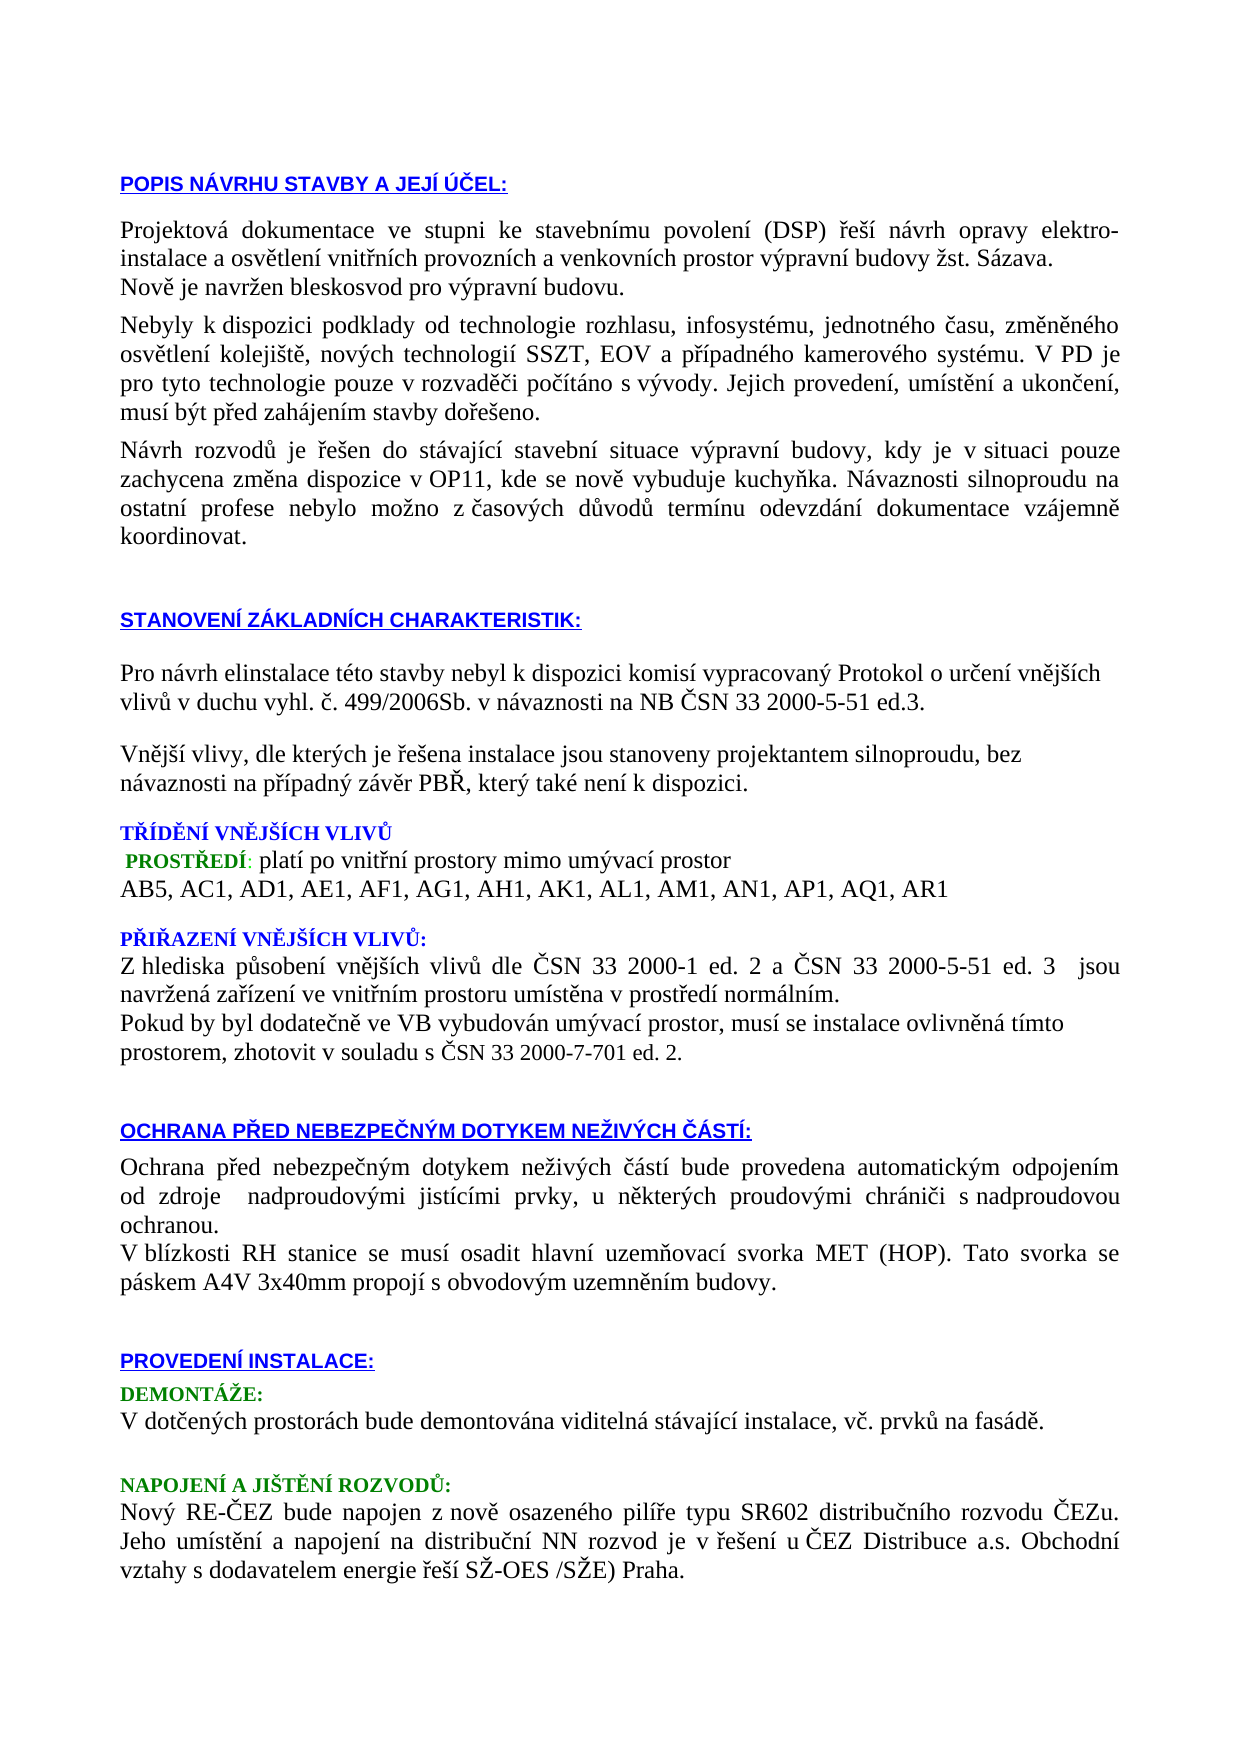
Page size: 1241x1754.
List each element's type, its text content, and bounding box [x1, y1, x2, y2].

text AB5, AC1, AD1, AE1, AF1, AG1, AH1, AK1, AL1, AM1, AN1, AP1, AQ1, AR1 [120, 874, 1120, 903]
text V blízkosti RH stanice se musí osadit hlavní uzemňovací svorka MET (HOP). Tato svorka se páskem A4V 3x40mm propojí s obvodovým uzemněním budovy. [120, 1238, 1120, 1296]
text Pro návrh elinstalace této stavby nebyl k dispozici komisí vypracovaný Protokol o určení vnějších vlivů v duchu vyhl. č. 499/2006Sb. v návaznosti na NB ČSN 33 2000-5-51 ed.3. [120, 658, 1120, 715]
text PŘIŘAZENÍ VNĚJŠÍCH VLIVů: [120, 927, 1120, 951]
text STANOVENÍ ZÁKLADNÍCH CHARAKTERISTIK: [120, 608, 1120, 632]
text DEMONTÁŽE: [120, 1382, 1120, 1406]
text PROSTŘEDÍ: platí po vnitřní prostory mimo umývací prostor [120, 845, 1120, 874]
text Projektová dokumentace ve stupni ke stavebnímu povolení (DSP) řeší návrh opravy elektro-instalace a osvětlení vnitřních provozních a venkovních prostor výpravní budovy žst. Sázava. [120, 215, 1120, 272]
text V dotčených prostorách bude demontována viditelná stávající instalace, vč. prvků na fasádě. [120, 1406, 1120, 1435]
text POPIS NÁVRHU STAVBY A JEJÍ ÚČEL: [120, 172, 1120, 196]
text Vnější vlivy, dle kterých je řešena instalace jsou stanoveny projektantem silnoproudu, bez návaznosti na případný závěr PBŘ, který také není k dispozici. [120, 739, 1120, 797]
text Ochrana před nebezpečným dotykem neživých částí bude provedena automatickým odpojením od zdroje nadproudovými jistícími prvky, u některých proudovými chrániči s nadproudovou ochranou. [120, 1152, 1120, 1238]
text Z hlediska působení vnějších vlivů dle ČSN 33 2000-1 ed. 2 a ČSN 33 2000-5-51 ed. 3 jsou navržená zařízení ve vnitřním prostoru umístěna v prostředí normálním. [120, 951, 1120, 1008]
text Nově je navržen bleskosvod pro výpravní budovu. [120, 272, 1120, 301]
text Nový RE-ČEZ bude napojen z nově osazeného pilíře typu SR602 distribučního rozvodu ČEZu. Jeho umístění a napojení na distribuční NN rozvod je v řešení u ČEZ Distribuce a.s. Obchodní vztahy s dodavatelem energie řeší SŽ-OES /SŽE) Praha. [120, 1497, 1120, 1584]
text OCHRANA PŘED NEBEZPEČNÝM DOTYKEM NEŽIVÝCH ČÁSTÍ: [120, 1118, 1120, 1142]
subtitle Pokud by byl dodatečně ve VB vybudován umývací prostor, musí se instalace ovlivněná tímto prostorem, zhotovit v souladu s ČSN 33 2000-7-701 ed. 2. [120, 1008, 1120, 1066]
text TŘÍDĚNÍ VNĚJŠÍCH VLIVů [120, 821, 1120, 845]
text NAPOJENÍ A JIŠTĚNÍ ROZVODŮ: [120, 1473, 1120, 1497]
text Nebyly k dispozici podklady od technologie rozhlasu, infosystému, jednotného času, změněného osvětlení kolejiště, nových technologií SSZT, EOV a případného kamerového systému. V PD je pro tyto technologie pouze v rozvaděči počítáno s vývody. Jejich provedení, umístění a ukončení, musí být před zahájením stavby dořešeno. [120, 311, 1120, 426]
text PROVEDENÍ INSTALACE: [120, 1349, 1120, 1373]
text Návrh rozvodů je řešen do stávající stavební situace výpravní budovy, kdy je v situaci pouze zachycena změna dispozice v OP11, kde se nově vybuduje kuchyňka. Návaznosti silnoproudu na ostatní profese nebylo možno z časových důvodů termínu odevzdání dokumentace vzájemně koordinovat. [120, 435, 1120, 550]
